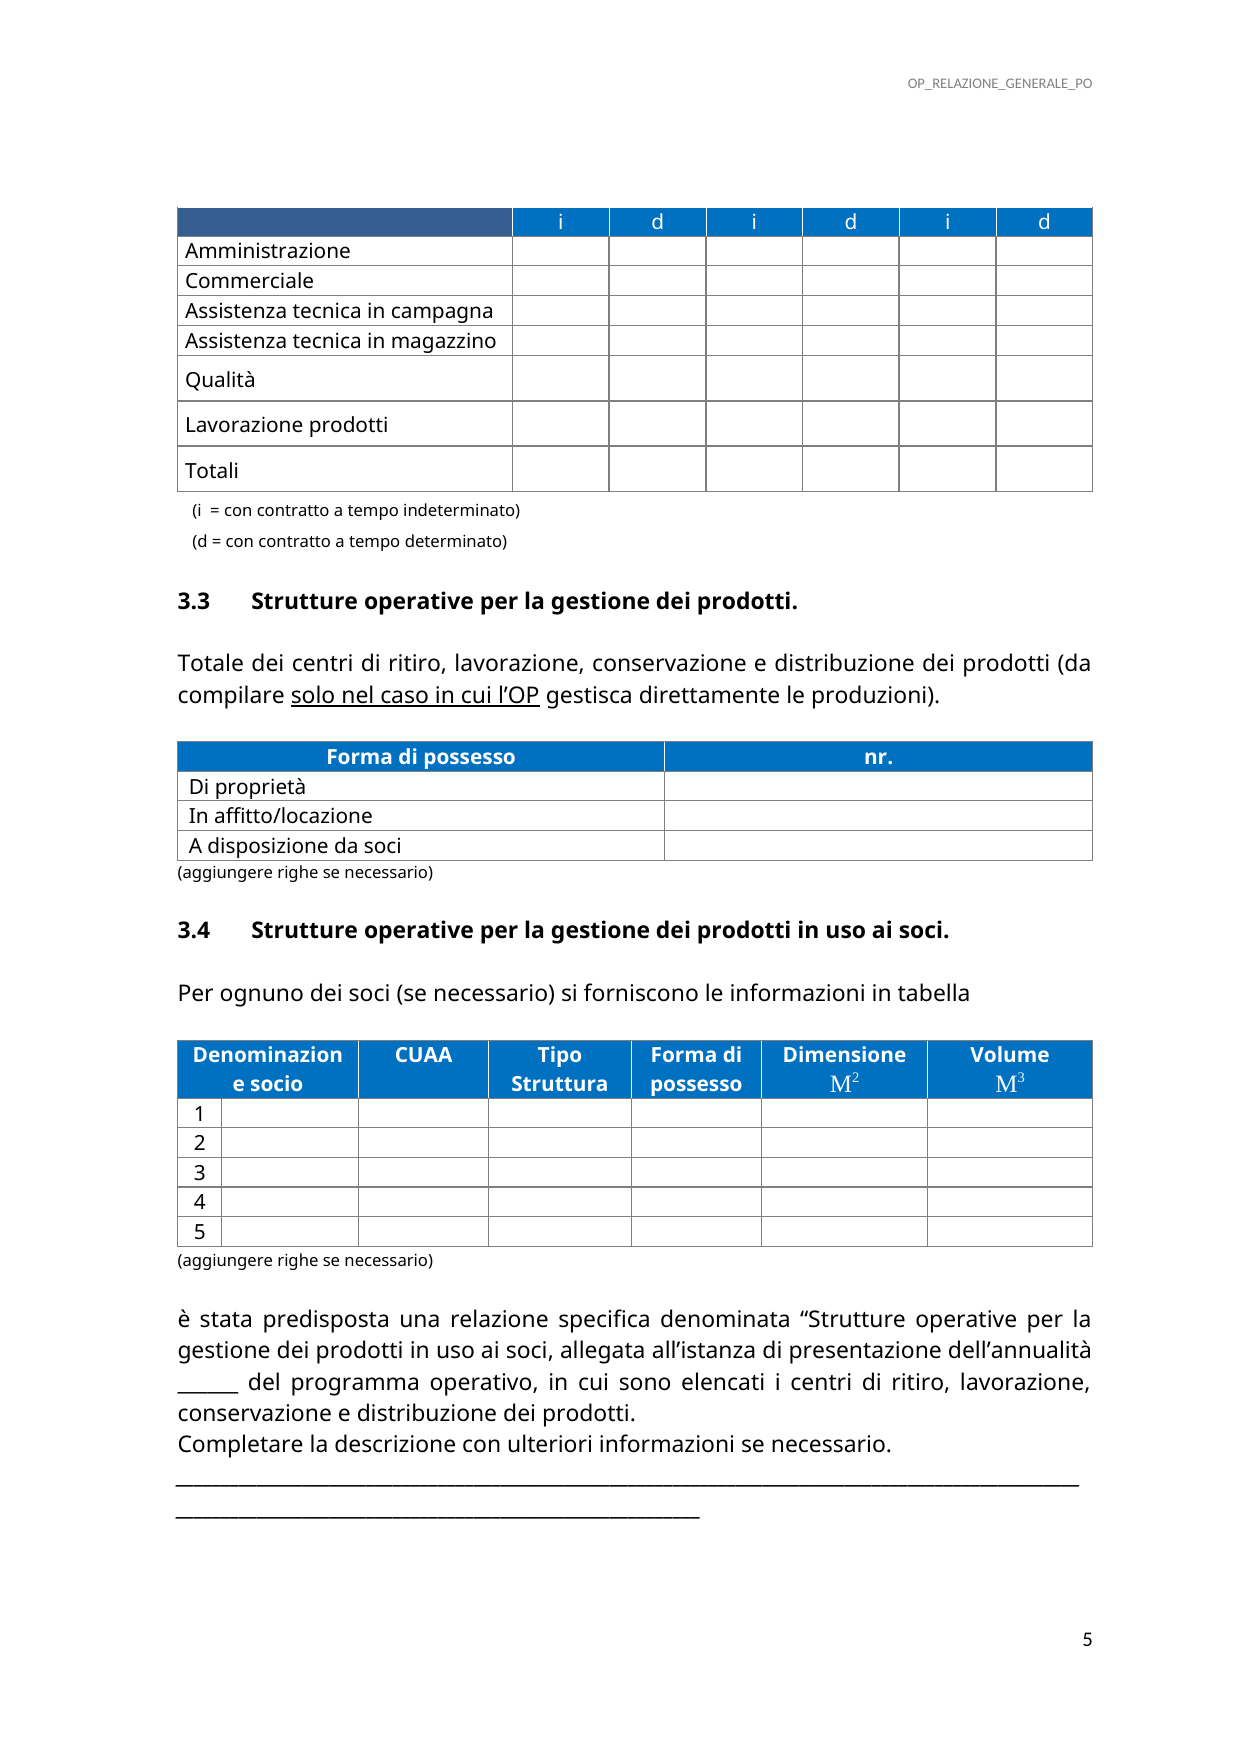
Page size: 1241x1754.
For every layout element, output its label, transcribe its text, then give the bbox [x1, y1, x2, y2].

table_cell [803, 447, 898, 491]
table_header nr. [665, 742, 1092, 771]
table_header Volume M3 [928, 1041, 1092, 1098]
table_cell [632, 1128, 761, 1157]
table_cell [489, 1188, 631, 1216]
table_cell [222, 1158, 358, 1186]
table_cell i [707, 208, 802, 236]
table_header Tipo Struttura [489, 1041, 631, 1098]
table_cell [513, 296, 608, 325]
table_cell [665, 772, 1092, 800]
table_cell d [610, 208, 706, 236]
table_cell [707, 326, 802, 355]
table_cell [707, 447, 802, 491]
table_cell [222, 1188, 358, 1216]
table_cell [900, 237, 995, 265]
table_cell [359, 1158, 488, 1186]
table_cell d [803, 208, 899, 236]
table_cell [803, 402, 898, 445]
table_cell [997, 266, 1092, 295]
table_cell [900, 447, 995, 491]
table_header Denominazione socio [178, 1041, 358, 1098]
table_cell 1 [178, 1099, 221, 1127]
table_cell Assistenza tecnica in magazzino [178, 326, 512, 355]
text 3.4 Strutture operative per la gestione dei prodotti in uso ai soci. [177, 914, 1092, 946]
text Completare la descrizione con ulteriori informazioni se necessario. [177, 1428, 1092, 1459]
table_cell [928, 1188, 1092, 1216]
table_cell [489, 1128, 631, 1157]
table_cell [803, 296, 898, 325]
table_cell [900, 266, 995, 295]
table_cell [900, 326, 995, 355]
text Totale dei centri di ritiro, lavorazione, conservazione e distribuzione dei prodotti (da compilare solo nel caso in cui l’OP gestisca direttamente le produzioni). [177, 647, 1092, 710]
table_cell [359, 1188, 488, 1216]
table_cell [762, 1128, 927, 1157]
text Per ognuno dei soci (se necessario) si forniscono le informazioni in tabella [177, 977, 1092, 1008]
table_cell [222, 1128, 358, 1157]
table_cell [359, 1217, 488, 1246]
table_cell [359, 1128, 488, 1157]
table_cell [222, 1217, 358, 1246]
table_cell [707, 402, 802, 445]
table_cell 3 [178, 1158, 221, 1186]
table_cell [632, 1158, 761, 1186]
text 3.3 Strutture operative per la gestione dei prodotti. [177, 585, 1092, 616]
text (d = con contratto a tempo determinato) [192, 522, 1092, 554]
table_cell [513, 447, 608, 491]
table_header Dimensione M2 [762, 1041, 927, 1098]
table_cell Assistenza tecnica in campagna [178, 296, 512, 325]
table_cell [610, 237, 705, 265]
table_cell [632, 1099, 761, 1127]
table_cell [803, 266, 898, 295]
table_cell [997, 296, 1092, 325]
table_cell Commerciale [178, 266, 512, 295]
table_cell [900, 356, 995, 400]
text ______________________________________________________________________________________________________________________________________________________________ [177, 1459, 1092, 1522]
table_cell i [513, 208, 609, 236]
table_cell [610, 402, 705, 445]
table_cell A disposizione da soci [178, 831, 664, 859]
table_cell [513, 237, 608, 265]
table_cell 4 [178, 1188, 221, 1216]
table_cell [707, 296, 802, 325]
table_cell [997, 237, 1092, 265]
table_cell [707, 237, 802, 265]
table_cell [997, 447, 1092, 491]
table_cell 5 [178, 1217, 221, 1246]
table_cell [762, 1217, 927, 1246]
table_cell Amministrazione [178, 237, 512, 265]
table_cell [489, 1158, 631, 1186]
table_header Forma di possesso [178, 742, 664, 771]
table_cell [489, 1217, 631, 1246]
table_cell [928, 1099, 1092, 1127]
table_cell Qualità [178, 356, 512, 400]
table_cell [665, 801, 1092, 830]
table_cell [900, 296, 995, 325]
table_cell [928, 1217, 1092, 1246]
table_cell [707, 356, 802, 400]
table_cell [513, 356, 608, 400]
text è stata predisposta una relazione specifica denominata “Strutture operative per la gestione dei prodotti in uso ai soci, allegata all’istanza di presentazione dell’annualità ______ del programma operativo, in cui sono elencati i centri di ritiro, lavorazione, conservazione e distribuzione dei prodotti. [177, 1303, 1092, 1428]
table_cell [610, 296, 705, 325]
table_cell [803, 237, 898, 265]
table_cell [803, 326, 898, 355]
table_cell [762, 1188, 927, 1216]
table_cell [359, 1099, 488, 1127]
table_cell [610, 356, 705, 400]
table_cell [610, 447, 705, 491]
table_cell [803, 356, 898, 400]
table_cell Totali [178, 447, 512, 491]
text (aggiungere righe se necessario) [177, 861, 1092, 883]
table_cell [489, 1099, 631, 1127]
table_header Forma di possesso [632, 1041, 761, 1098]
table_cell Di proprietà [178, 772, 664, 800]
table_cell [513, 402, 608, 445]
table_cell [222, 1099, 358, 1127]
table_cell [928, 1158, 1092, 1186]
table_header CUAA [359, 1041, 488, 1098]
table_cell [632, 1188, 761, 1216]
text (i = con contratto a tempo indeterminato) [192, 492, 1092, 522]
table_cell Lavorazione prodotti [178, 402, 512, 445]
table_cell [610, 326, 705, 355]
text (aggiungere righe se necessario) [177, 1247, 1092, 1272]
table_cell [610, 266, 705, 295]
table_cell [997, 402, 1092, 445]
table_cell [928, 1128, 1092, 1157]
table_cell [513, 326, 608, 355]
table_cell [762, 1158, 927, 1186]
table_cell [707, 266, 802, 295]
table_cell d [997, 208, 1092, 236]
table_cell 2 [178, 1128, 221, 1157]
table_cell In affitto/locazione [178, 801, 664, 830]
table_cell [513, 266, 608, 295]
table_cell [997, 326, 1092, 355]
table_cell i [900, 208, 996, 236]
table_cell [900, 402, 995, 445]
table_cell [665, 831, 1092, 859]
table_cell [632, 1217, 761, 1246]
table_cell [762, 1099, 927, 1127]
table_cell [997, 356, 1092, 400]
